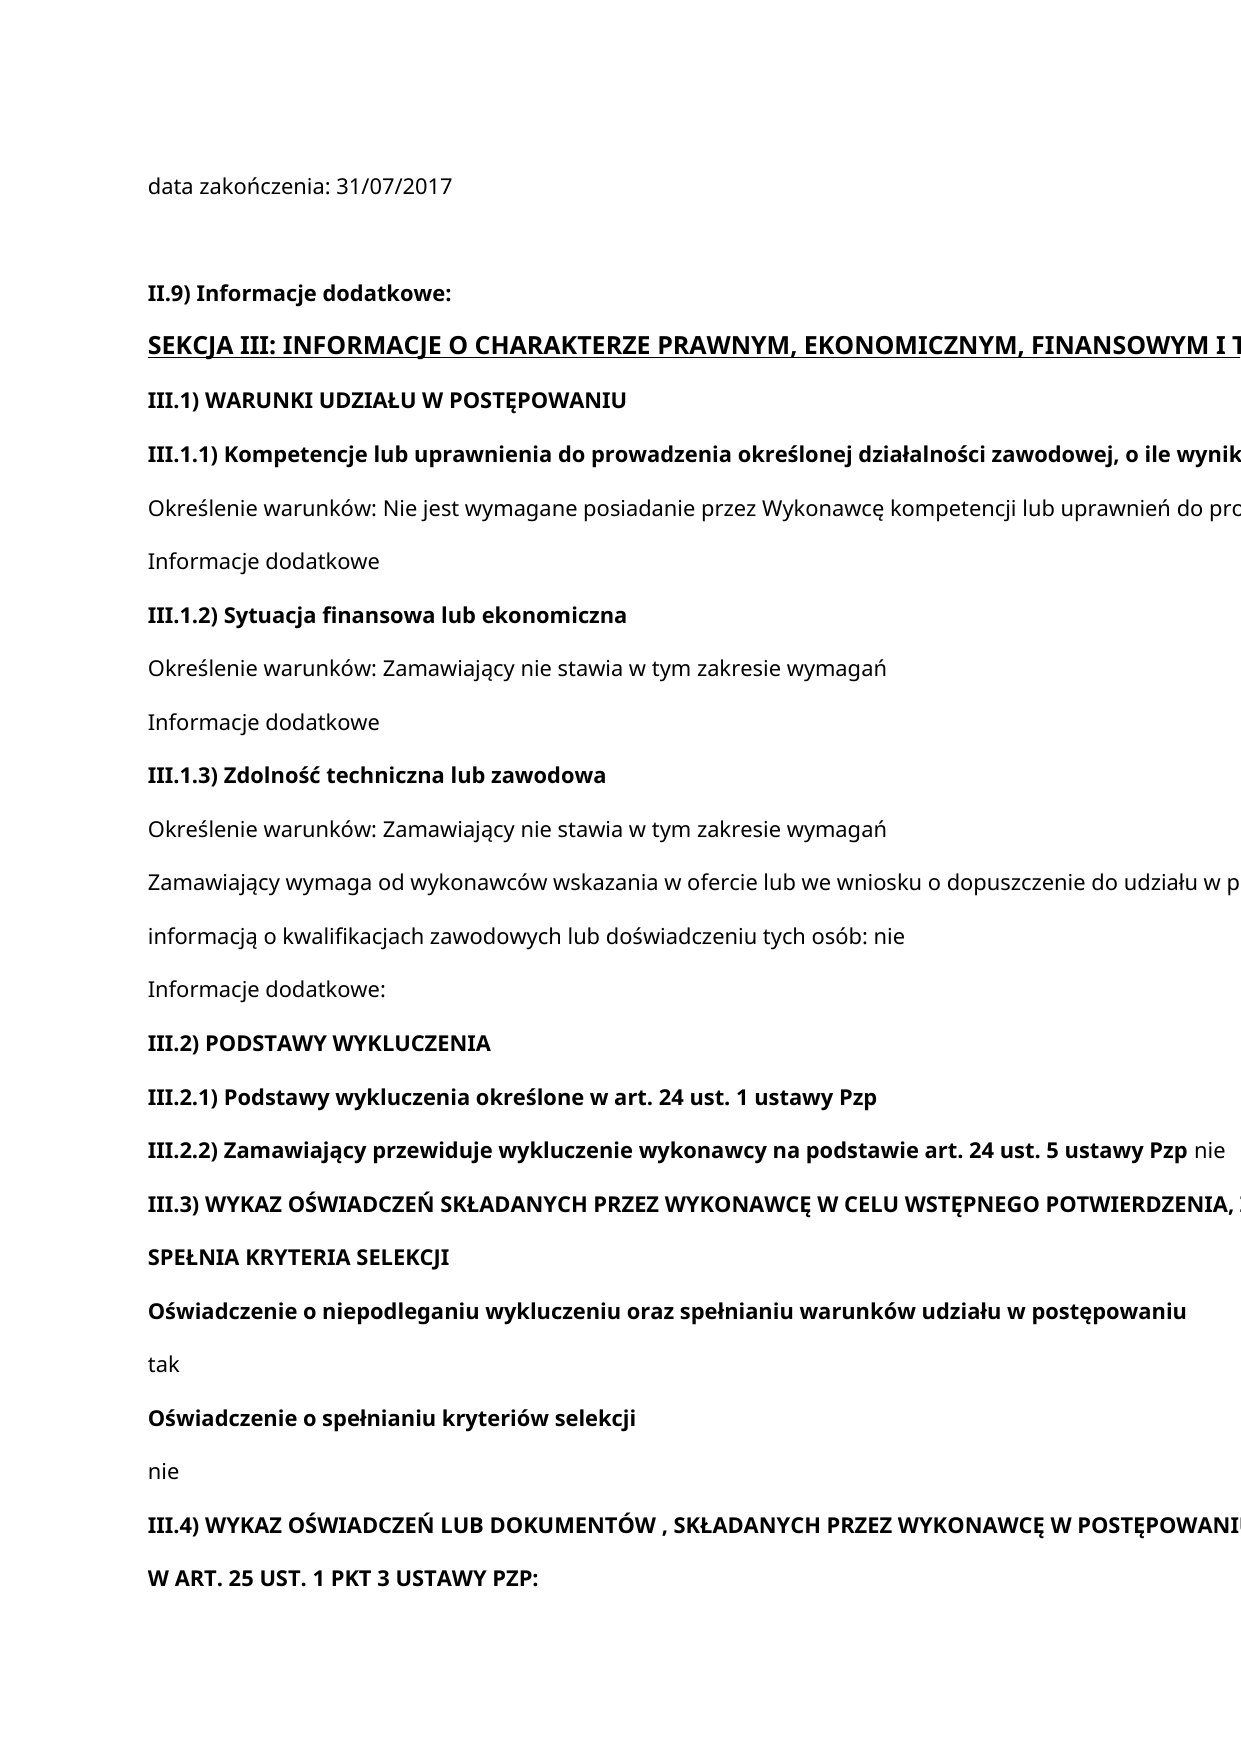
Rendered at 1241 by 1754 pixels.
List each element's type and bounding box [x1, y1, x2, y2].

table_header [148, 358, 1240, 1593]
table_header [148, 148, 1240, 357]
